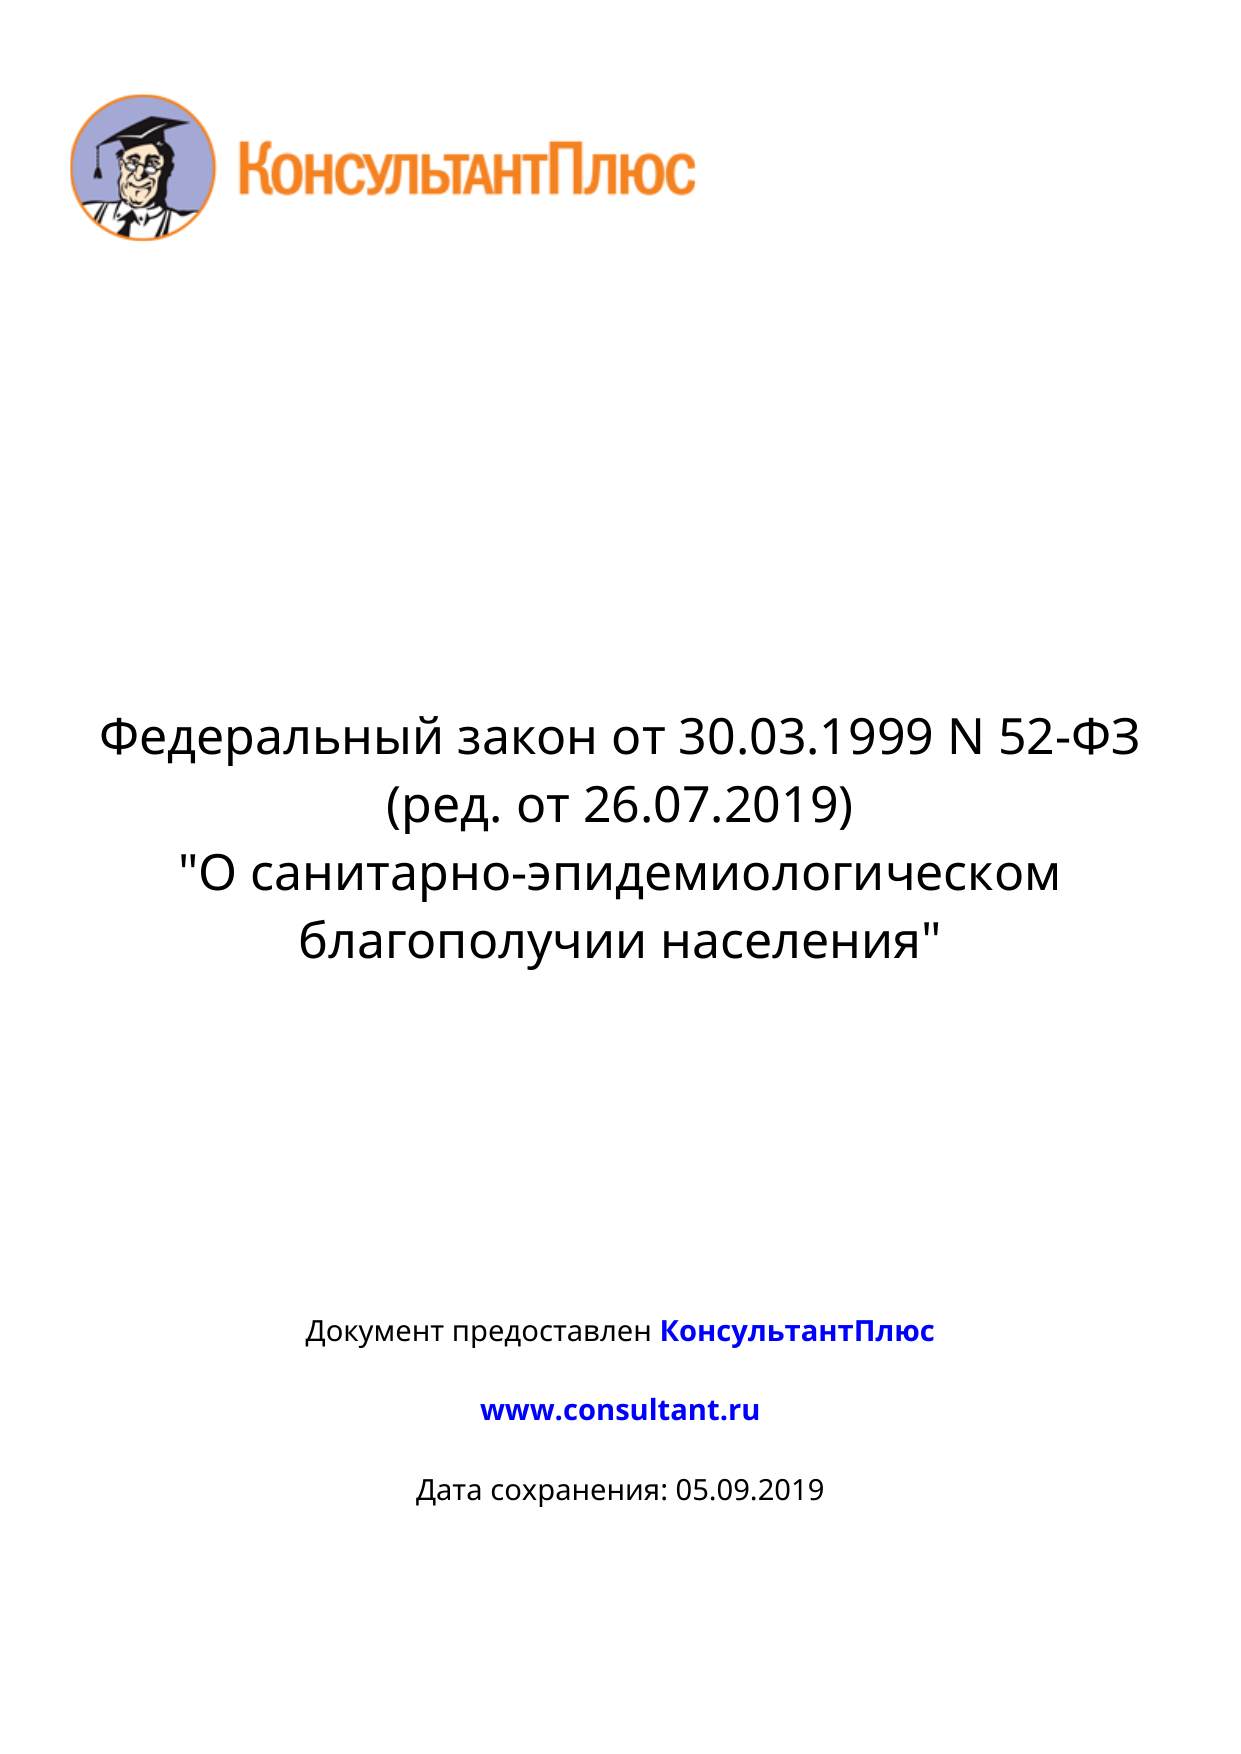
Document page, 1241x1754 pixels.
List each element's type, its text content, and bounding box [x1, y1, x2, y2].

table_cell Документ предоставлен КонсультантПлюс www.consultant.ru Дата сохранения: 05.09.2019 [62, 1272, 1178, 1587]
table_header [62, 88, 1178, 403]
picture [70, 93, 696, 243]
table_cell Федеральный закон от 30.03.1999 N 52-ФЗ (ред. от 26.07.2019) "О санитарно-эпидемиологическом благополучии населения" [62, 403, 1178, 1272]
